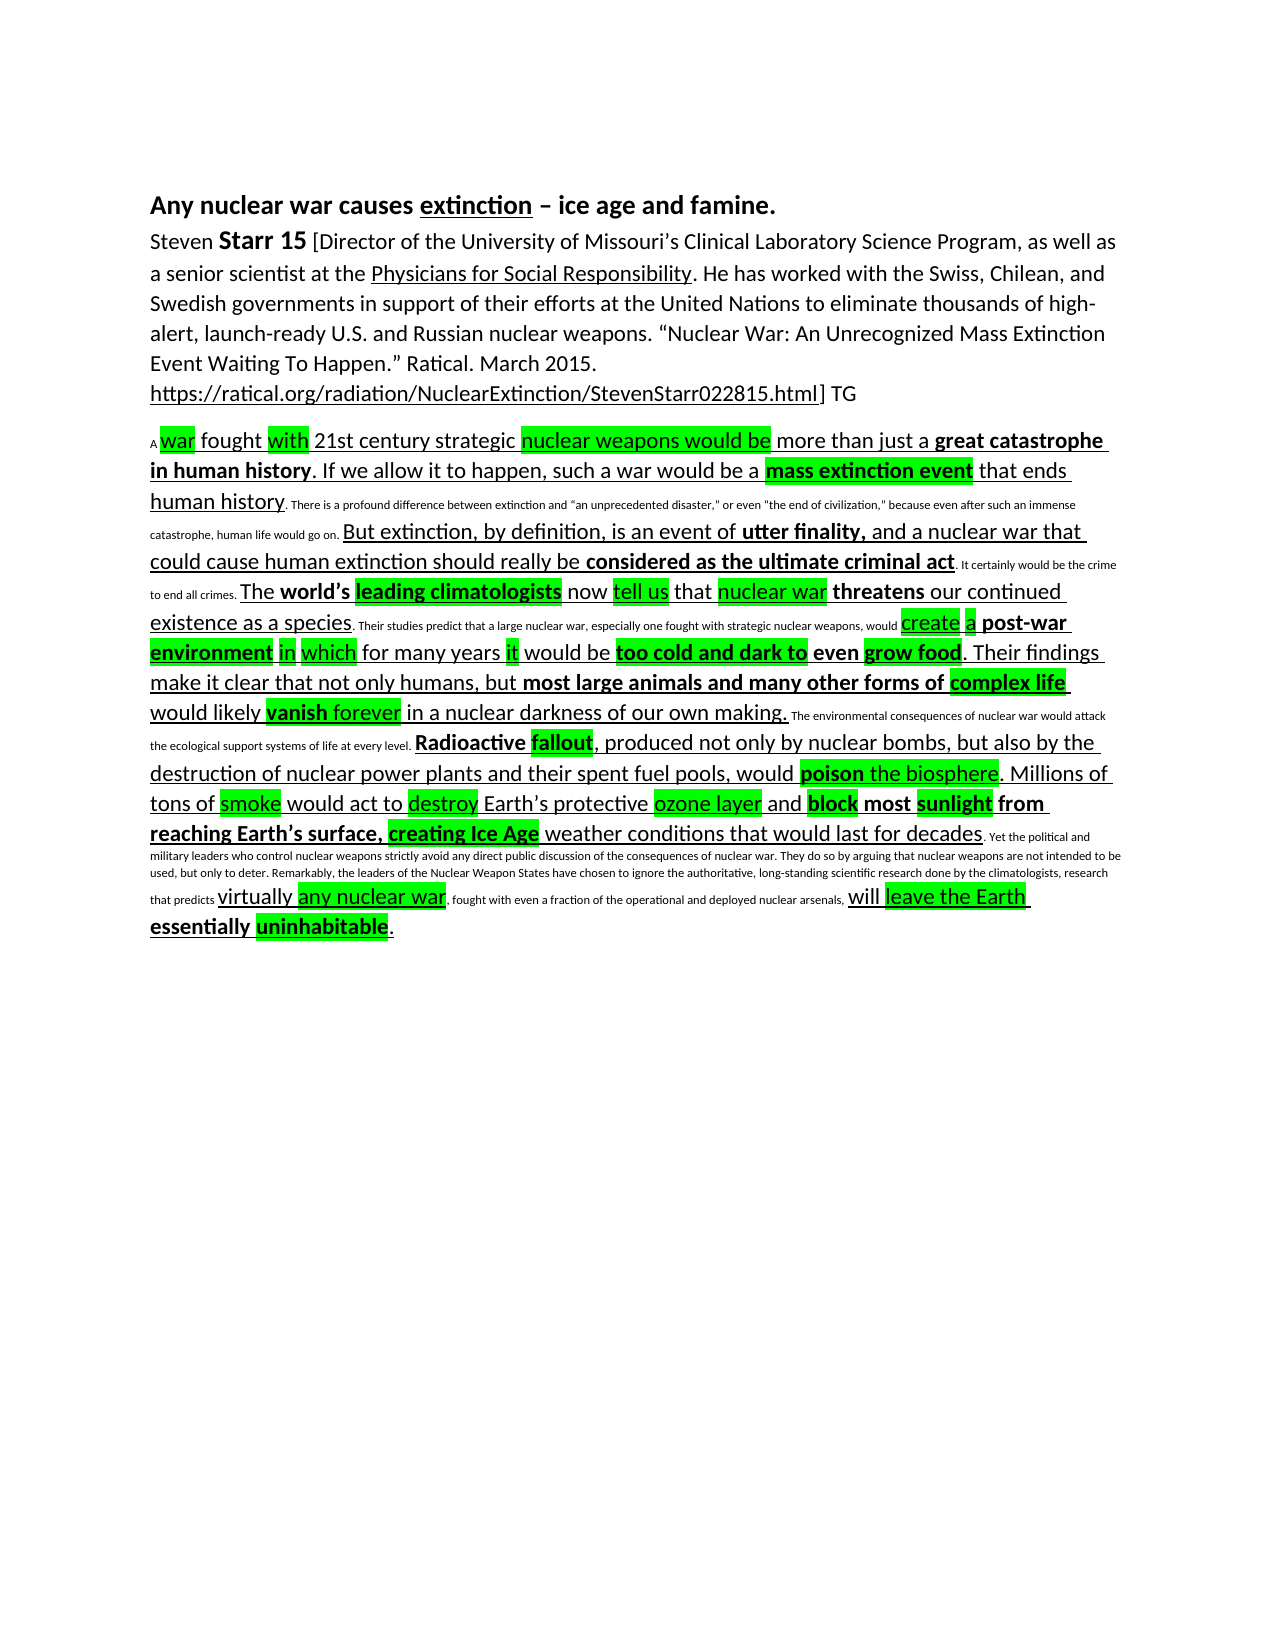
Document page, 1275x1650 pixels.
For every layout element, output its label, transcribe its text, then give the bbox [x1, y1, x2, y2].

text Steven Starr 15 [Director of the University of Missouri’s Clinical Laboratory Science Program, as well as a senior scientist at the Physicians for Social Responsibility. He has worked with the Swiss, Chilean, and Swedish governments in support of their efforts at the United Nations to eliminate thousands of high-alert, launch-ready U.S. and Russian nuclear weapons. “Nuclear War: An Unrecognized Mass Extinction Event Waiting To Happen.” Ratical. March 2015. https://ratical.org/radiation/NuclearExtinction/StevenStarr022815.html] TG [150, 223, 1125, 408]
text A war fought with 21st century strategic nuclear weapons would be more than just a great catastrophe in human history. If we allow it to happen, such a war would be a mass extinction event that ends human history. There is a profound difference between extinction and “an unprecedented disaster,” or even “the end of civilization,” because even after such an immense catastrophe, human life would go on. But extinction, by definition, is an event of utter finality, and a nuclear war that could cause human extinction should really be considered as the ultimate criminal act. It certainly would be the crime to end all crimes. The world’s leading climatologists now tell us that nuclear war threatens our continued existence as a species. Their studies predict that a large nuclear war, especially one fought with strategic nuclear weapons, would create a post-war environment in which for many years it would be too cold and dark to even grow food. Their findings make it clear that not only humans, but most large animals and many other forms of complex life would likely vanish forever in a nuclear darkness of our own making. The environmental consequences of nuclear war would attack the ecological support systems of life at every level. Radioactive fallout, produced not only by nuclear bombs, but also by the destruction of nuclear power plants and their spent fuel pools, would poison the biosphere. Millions of tons of smoke would act to destroy Earth’s protective ozone layer and block most sunlight from reaching Earth’s surface, creating Ice Age weather conditions that would last for decades. Yet the political and military leaders who control nuclear weapons strictly avoid any direct public discussion of the consequences of nuclear war. They do so by arguing that nuclear weapons are not intended to be used, but only to deter. Remarkably, the leaders of the Nuclear Weapon States have chosen to ignore the authoritative, long-standing scientific research done by the climatologists, research that predicts virtually any nuclear war, fought with even a fraction of the operational and deployed nuclear arsenals, will leave the Earth essentially uninhabitable. [150, 426, 1125, 941]
subtitle Any nuclear war causes extinction – ice age and famine. [150, 188, 1125, 222]
